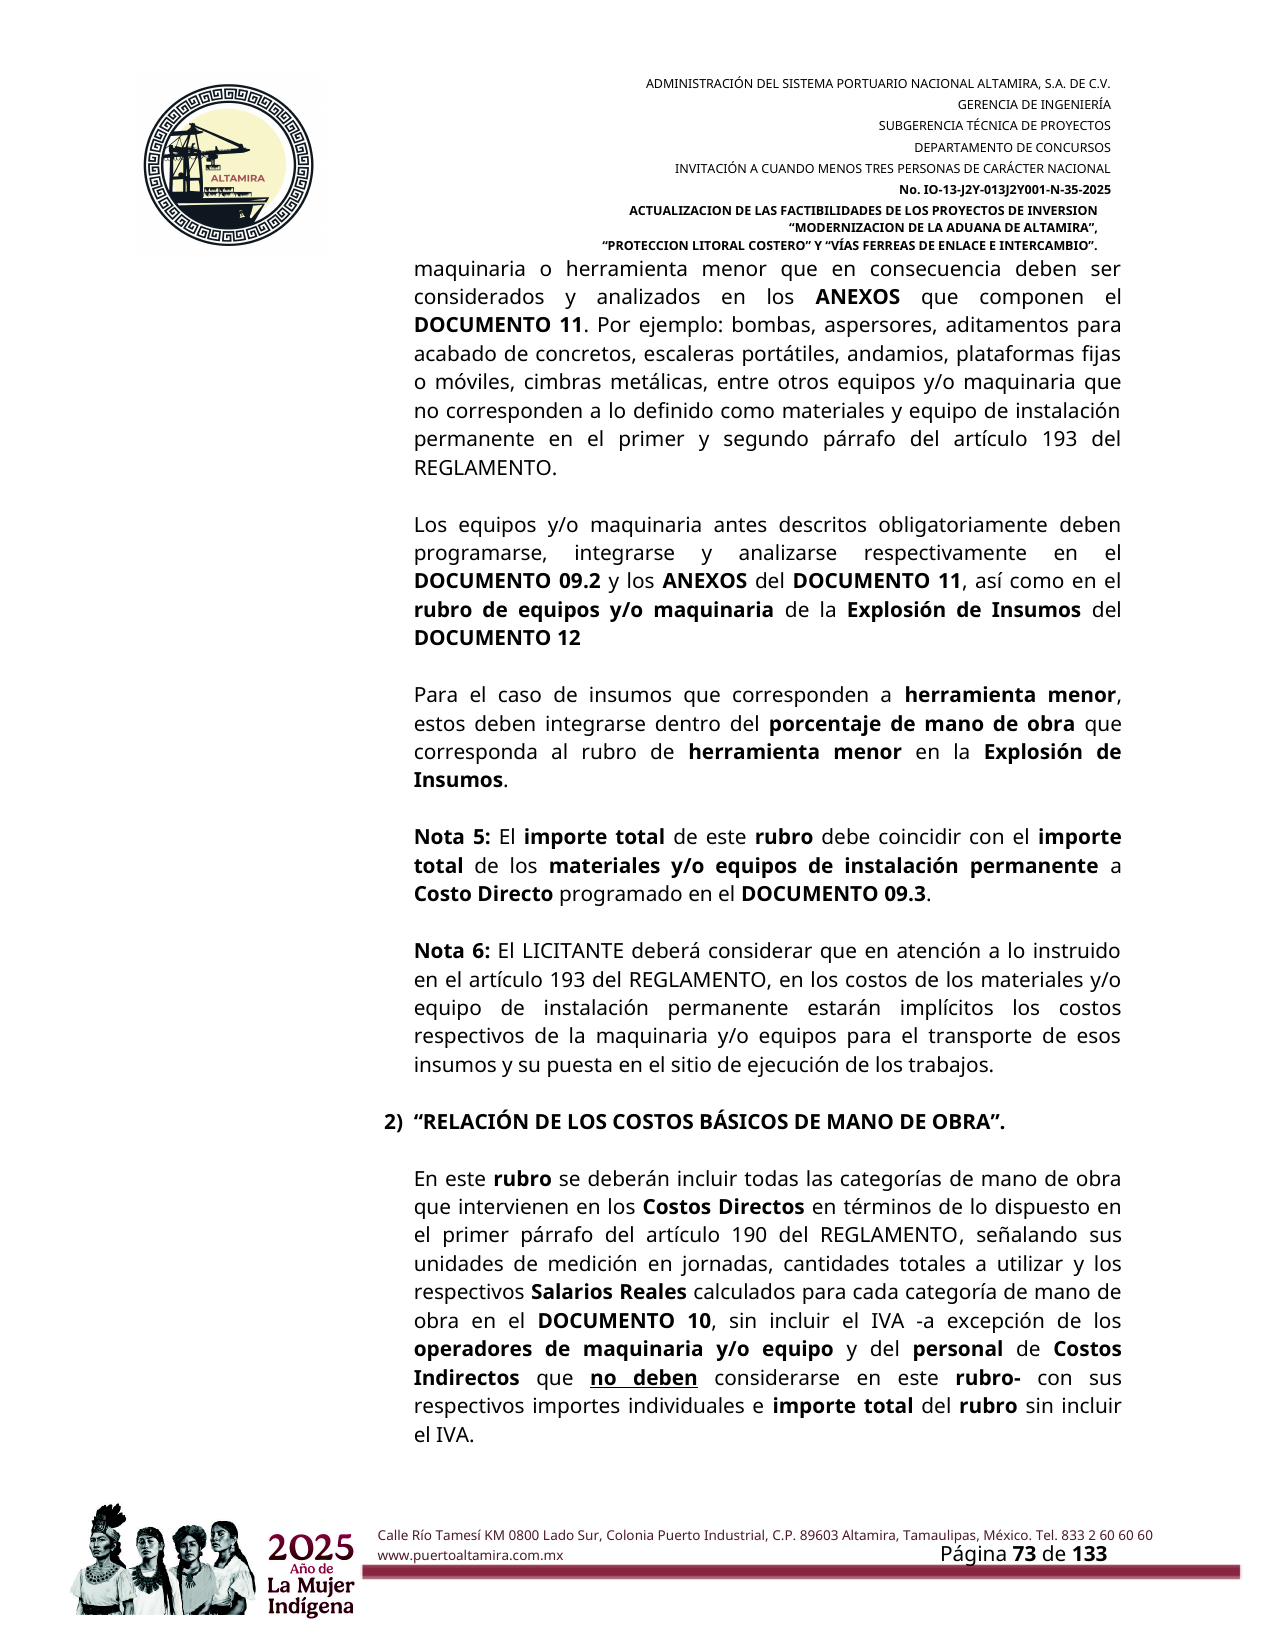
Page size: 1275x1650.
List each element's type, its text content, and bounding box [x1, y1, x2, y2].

list Nota 5: El importe total de este rubro debe coincidir con el importe total de los materiales y/o equipos de instalación permanente a Costo Directo programado en el DOCUMENTO 09.3. [413, 822, 1122, 908]
picture [0, 1497, 1244, 1627]
list Para el caso de insumos que corresponden a herramienta menor, estos deben integrarse dentro del porcentaje de mano de obra que corresponda al rubro de herramienta menor en la Explosión de Insumos. [413, 680, 1122, 794]
text Nota 6: El LICITANTE deberá considerar que en atención a lo instruido en el artículo 193 del REGLAMENTO, en los costos de los materiales y/o equipo de instalación permanente estarán implícitos los costos respectivos de la maquinaria y/o equipos para el transporte de esos insumos y su puesta en el sitio de ejecución de los trabajos. [413, 936, 1122, 1078]
list Los equipos y/o maquinaria antes descritos obligatoriamente deben programarse, integrarse y analizarse respectivamente en el DOCUMENTO 09.2 y los ANEXOS del DOCUMENTO 11, así como en el rubro de equipos y/o maquinaria de la Explosión de Insumos del DOCUMENTO 12 [413, 510, 1122, 652]
picture [134, 75, 325, 258]
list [413, 254, 1122, 481]
text En este rubro se deberán incluir todas las categorías de mano de obra que intervienen en los Costos Directos en términos de lo dispuesto en el primer párrafo del artículo 190 del REGLAMENTO, señalando sus unidades de medición en jornadas, cantidades totales a utilizar y los respectivos Salarios Reales calculados para cada categoría de mano de obra en el DOCUMENTO 10, sin incluir el IVA -a excepción de los operadores de maquinaria y/o equipo y del personal de Costos Indirectos que no deben considerarse en este rubro- con sus respectivos importes individuales e importe total del rubro sin incluir el IVA. [413, 1164, 1122, 1448]
list “RELACIÓN DE LOS COSTOS BÁSICOS DE MANO DE OBRA”. [384, 1107, 1122, 1135]
